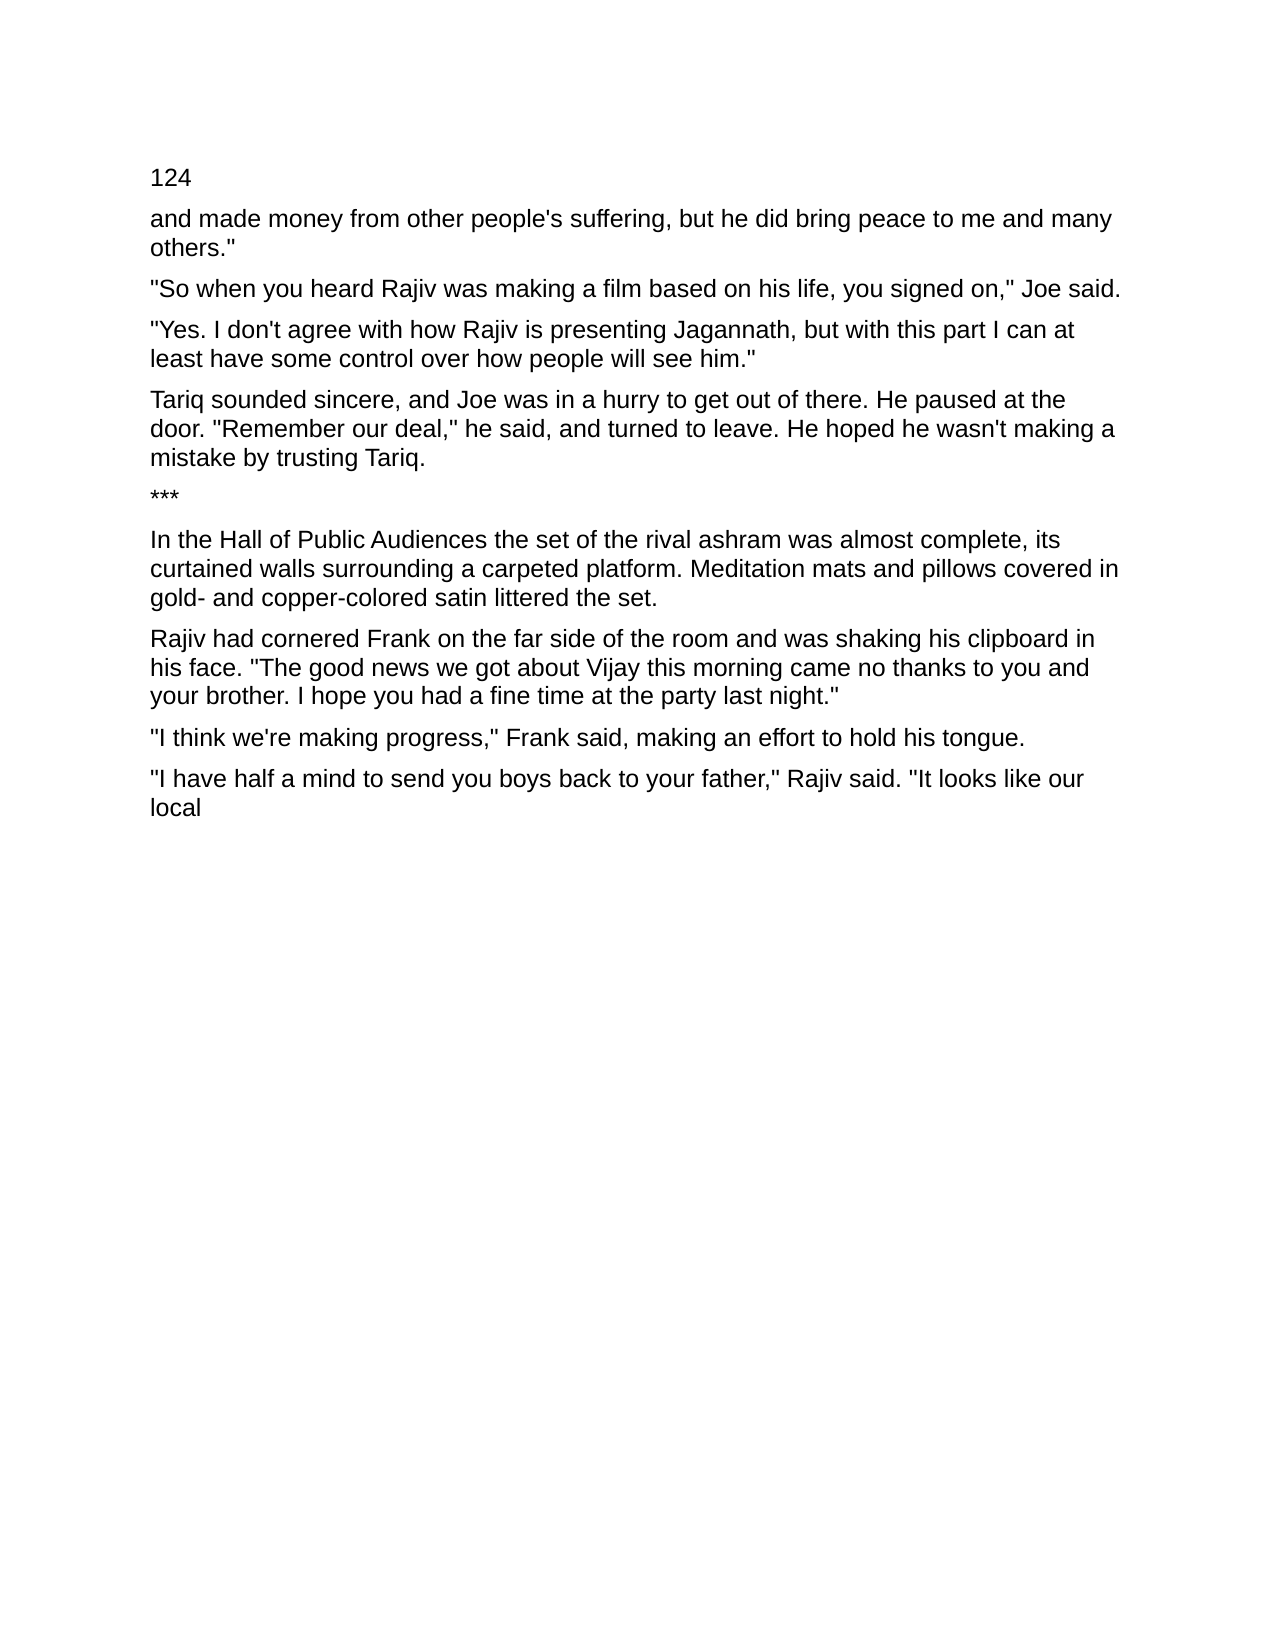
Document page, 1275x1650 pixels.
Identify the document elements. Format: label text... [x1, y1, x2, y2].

text Tariq sounded sincere, and Joe was in a hurry to get out of there. He paused at the door. "Remember our deal," he said, and turned to leave. He hoped he wasn't making a mistake by trusting Tariq. [150, 385, 1125, 471]
text "I think we're making progress," Frank said, making an effort to hold his tongue. [150, 722, 1125, 751]
text "I have half a mind to send you boys back to your father," Rajiv said. "It looks like our local [150, 764, 1125, 821]
text "Yes. I don't agree with how Rajiv is presenting Jagannath, but with this part I can at least have some control over how people will see him." [150, 315, 1125, 372]
text and made money from other people's suffering, but he did bring peace to me and many others." [150, 204, 1125, 261]
text Rajiv had cornered Frank on the far side of the room and was shaking his clipboard in his face. "The good news we got about Vijay this morning came no thanks to you and your brother. I hope you had a fine time at the party last night." [150, 624, 1125, 710]
text "So when you heard Rajiv was making a film based on his life, you signed on," Joe said. [150, 274, 1125, 302]
text *** [150, 484, 1125, 512]
text In the Hall of Public Audiences the set of the rival ashram was almost complete, its curtained walls surrounding a carpeted platform. Meditation mats and pillows covered in gold- and copper-colored satin littered the set. [150, 525, 1125, 611]
text 124 [150, 162, 1125, 191]
